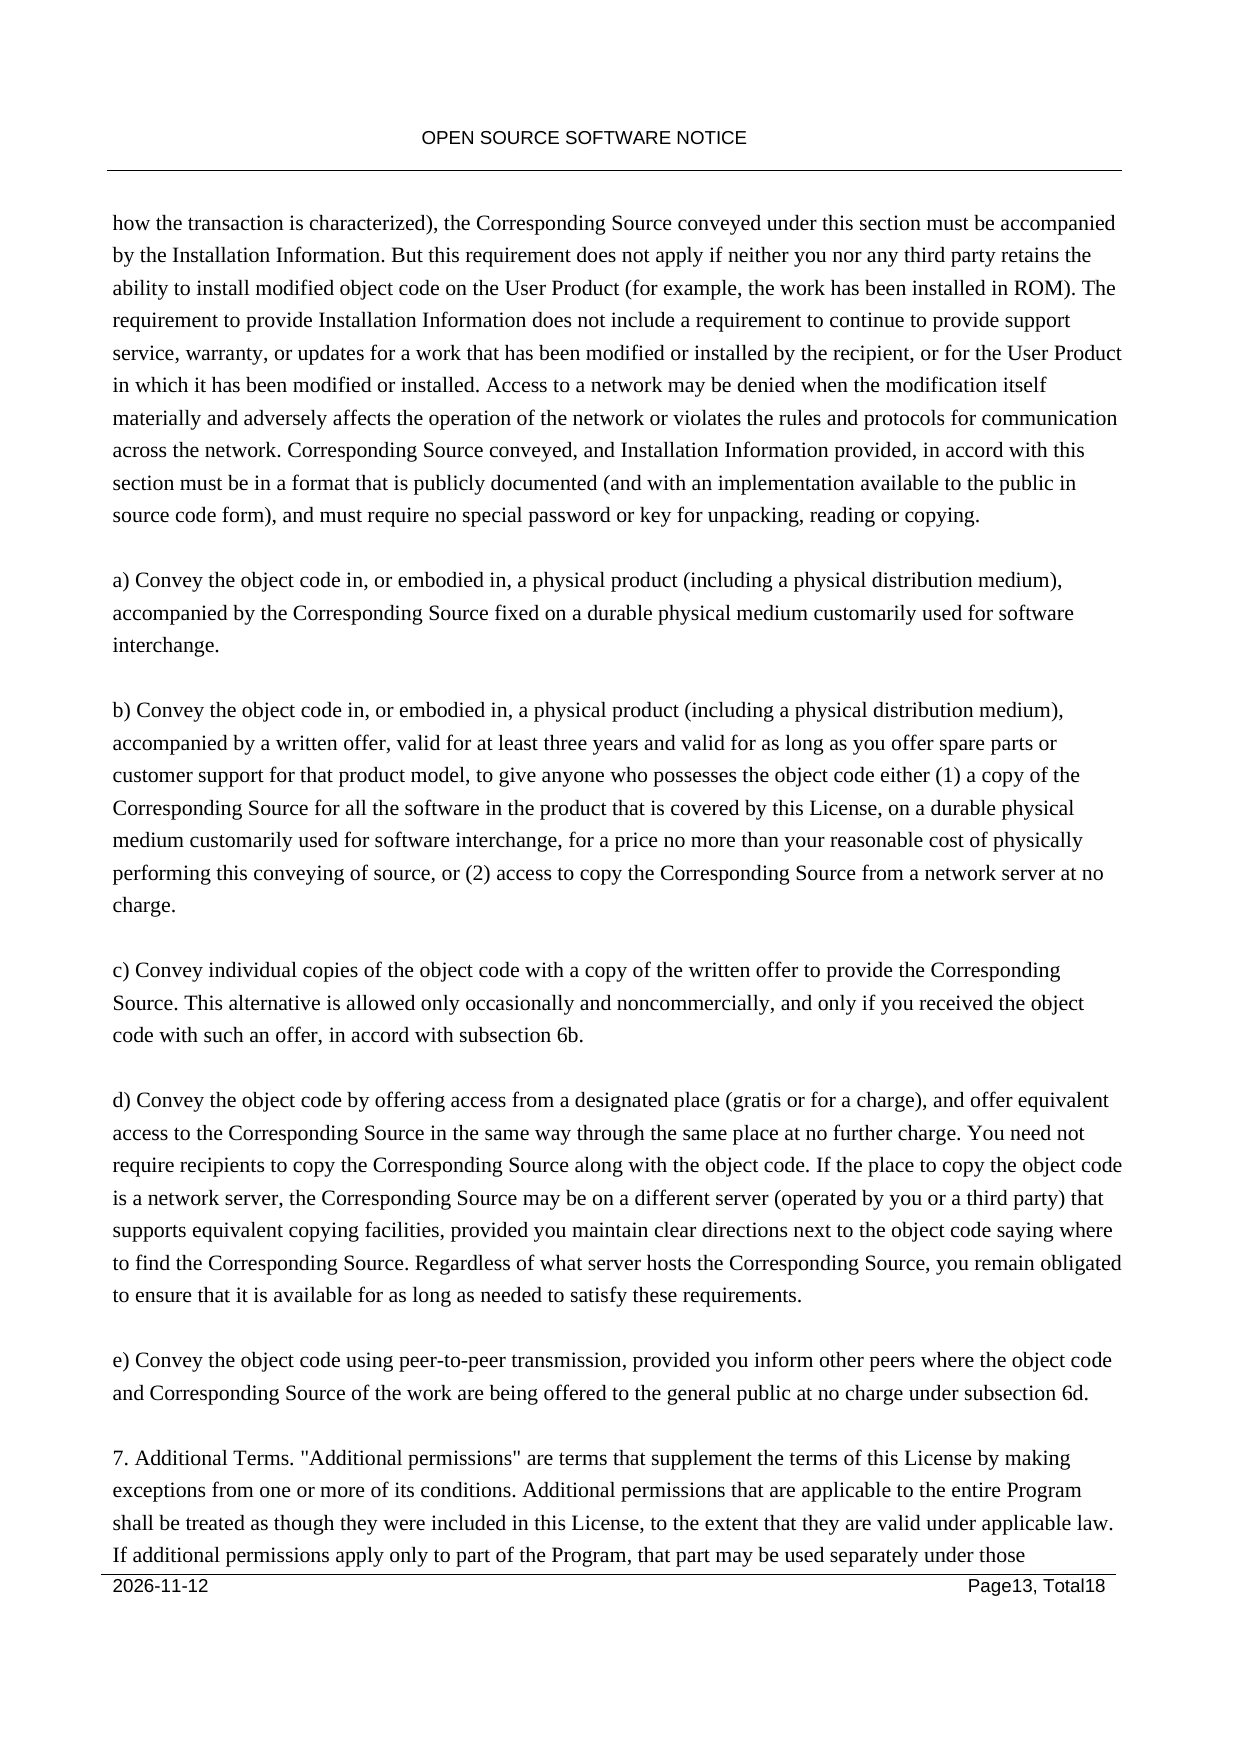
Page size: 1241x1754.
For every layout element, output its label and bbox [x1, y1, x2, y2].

text [112, 206, 1128, 1571]
